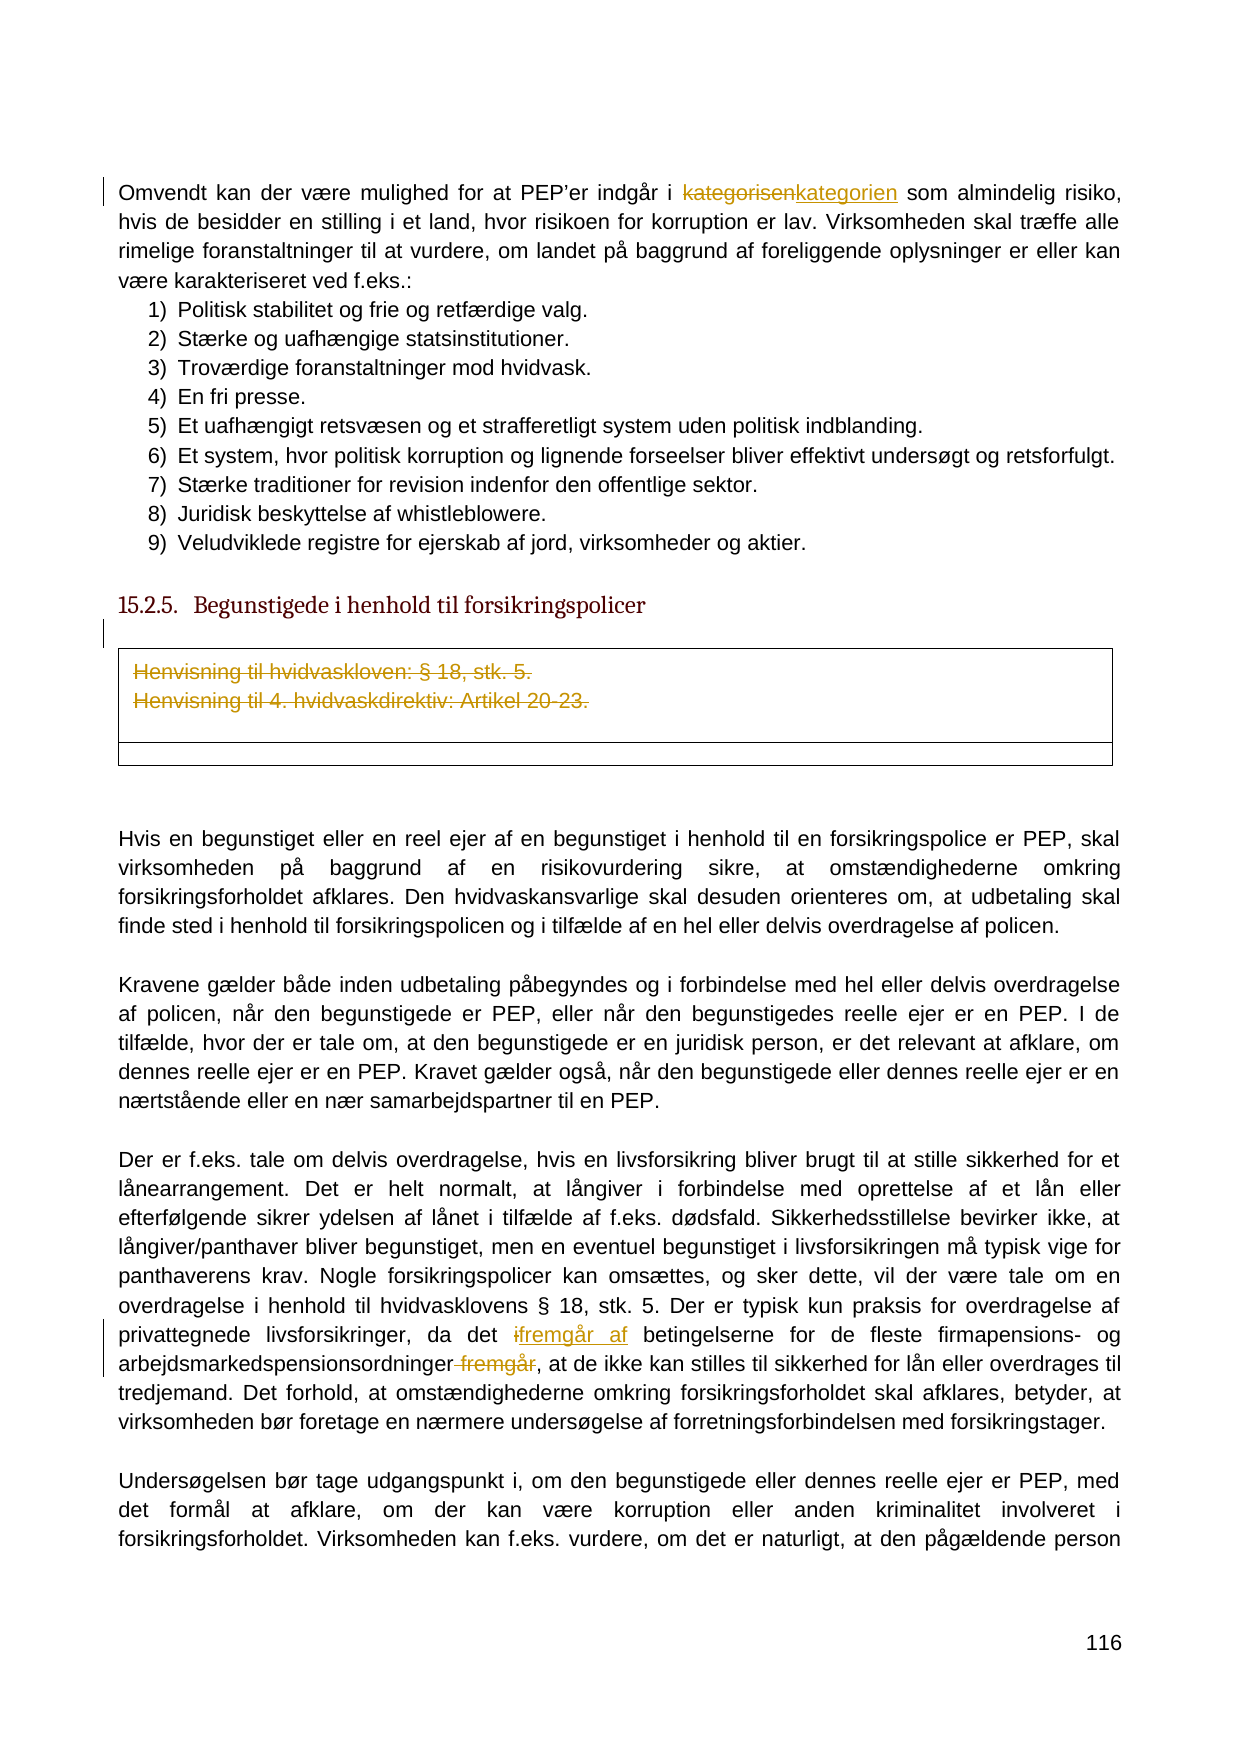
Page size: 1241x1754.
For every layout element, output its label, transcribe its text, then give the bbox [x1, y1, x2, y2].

list Juridisk beskyttelse af whistleblowere. [148, 498, 1122, 527]
subtitle Begunstigede i henhold til forsikringspolicer [118, 590, 1122, 619]
text Der er f.eks. tale om delvis overdragelse, hvis en livsforsikring bliver brugt til at stille sikkerhed for et lånearrangement. Det er helt normalt, at långiver i forbindelse med oprettelse af et lån eller efterfølgende sikrer ydelsen af lånet i tilfælde af f.eks. dødsfald. Sikkerhedsstillelse bevirker ikke, at långiver/panthaver bliver begunstiget, men en eventuel begunstiget i livsforsikringen må typisk vige for panthaverens krav. Nogle forsikringspolicer kan omsættes, og sker dette, vil der være tale om en overdragelse i henhold til hvidvasklovens § 18, stk. 5. Der er typisk kun praksis for overdragelse af privattegnede livsforsikringer, da det betingelserne for de fleste firmapensions- og arbejdsmarkedspensionsordninger, at de ikke kan stilles til sikkerhed for lån eller overdrages til tredjemand. Det forhold, at omstændighederne omkring forsikringsforholdet skal afklares, betyder, at virksomheden bør foretage en nærmere undersøgelse af forretningsforbindelsen med forsikringstager. [118, 1144, 1122, 1436]
list Et uafhængigt retsvæsen og et strafferetligt system uden politisk indblanding. [148, 411, 1122, 440]
list En fri presse. [148, 381, 1122, 411]
list Politisk stabilitet og frie og retfærdige valg. [148, 294, 1122, 323]
text Omvendt kan der være mulighed for at PEP’er indgår i som almindelig risiko, hvis de besidder en stilling i et land, hvor risikoen for korruption er lav. Virksomheden skal træffe alle rimelige foranstaltninger til at vurdere, om landet på baggrund af foreliggende oplysninger er eller kan være karakteriseret ved f.eks.: [118, 177, 1122, 294]
list Stærke og uafhængige statsinstitutioner. [148, 323, 1122, 352]
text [118, 1465, 1122, 1552]
list Troværdige foranstaltninger mod hvidvask. [148, 352, 1122, 381]
text Hvis en begunstiget eller en reel ejer af en begunstiget i henhold til en forsikringspolice er PEP, skal virksomheden på baggrund af en risikovurdering sikre, at omstændighederne omkring forsikringsforholdet afklares. Den hvidvaskansvarlige skal desuden orienteres om, at udbetaling skal finde sted i henhold til forsikringspolicen og i tilfælde af en hel eller delvis overdragelse af policen. [118, 823, 1122, 940]
list Veludviklede registre for ejerskab af jord, virksomheder og aktier. [148, 527, 1122, 556]
text Kravene gælder både inden udbetaling påbegyndes og i forbindelse med hel eller delvis overdragelse af policen, når den begunstigede er PEP, eller når den begunstigedes reelle ejer er en PEP. I de tilfælde, hvor der er tale om, at den begunstigede er en juridisk person, er det relevant at afklare, om dennes reelle ejer er en PEP. Kravet gælder også, når den begunstigede eller dennes reelle ejer er en nærtstående eller en nær samarbejdspartner til en PEP. [118, 969, 1122, 1115]
list Et system, hvor politisk korruption og lignende forseelser bliver effektivt undersøgt og retsforfulgt. [148, 440, 1122, 469]
list Stærke traditioner for revision indenfor den offentlige sektor. [148, 469, 1122, 498]
